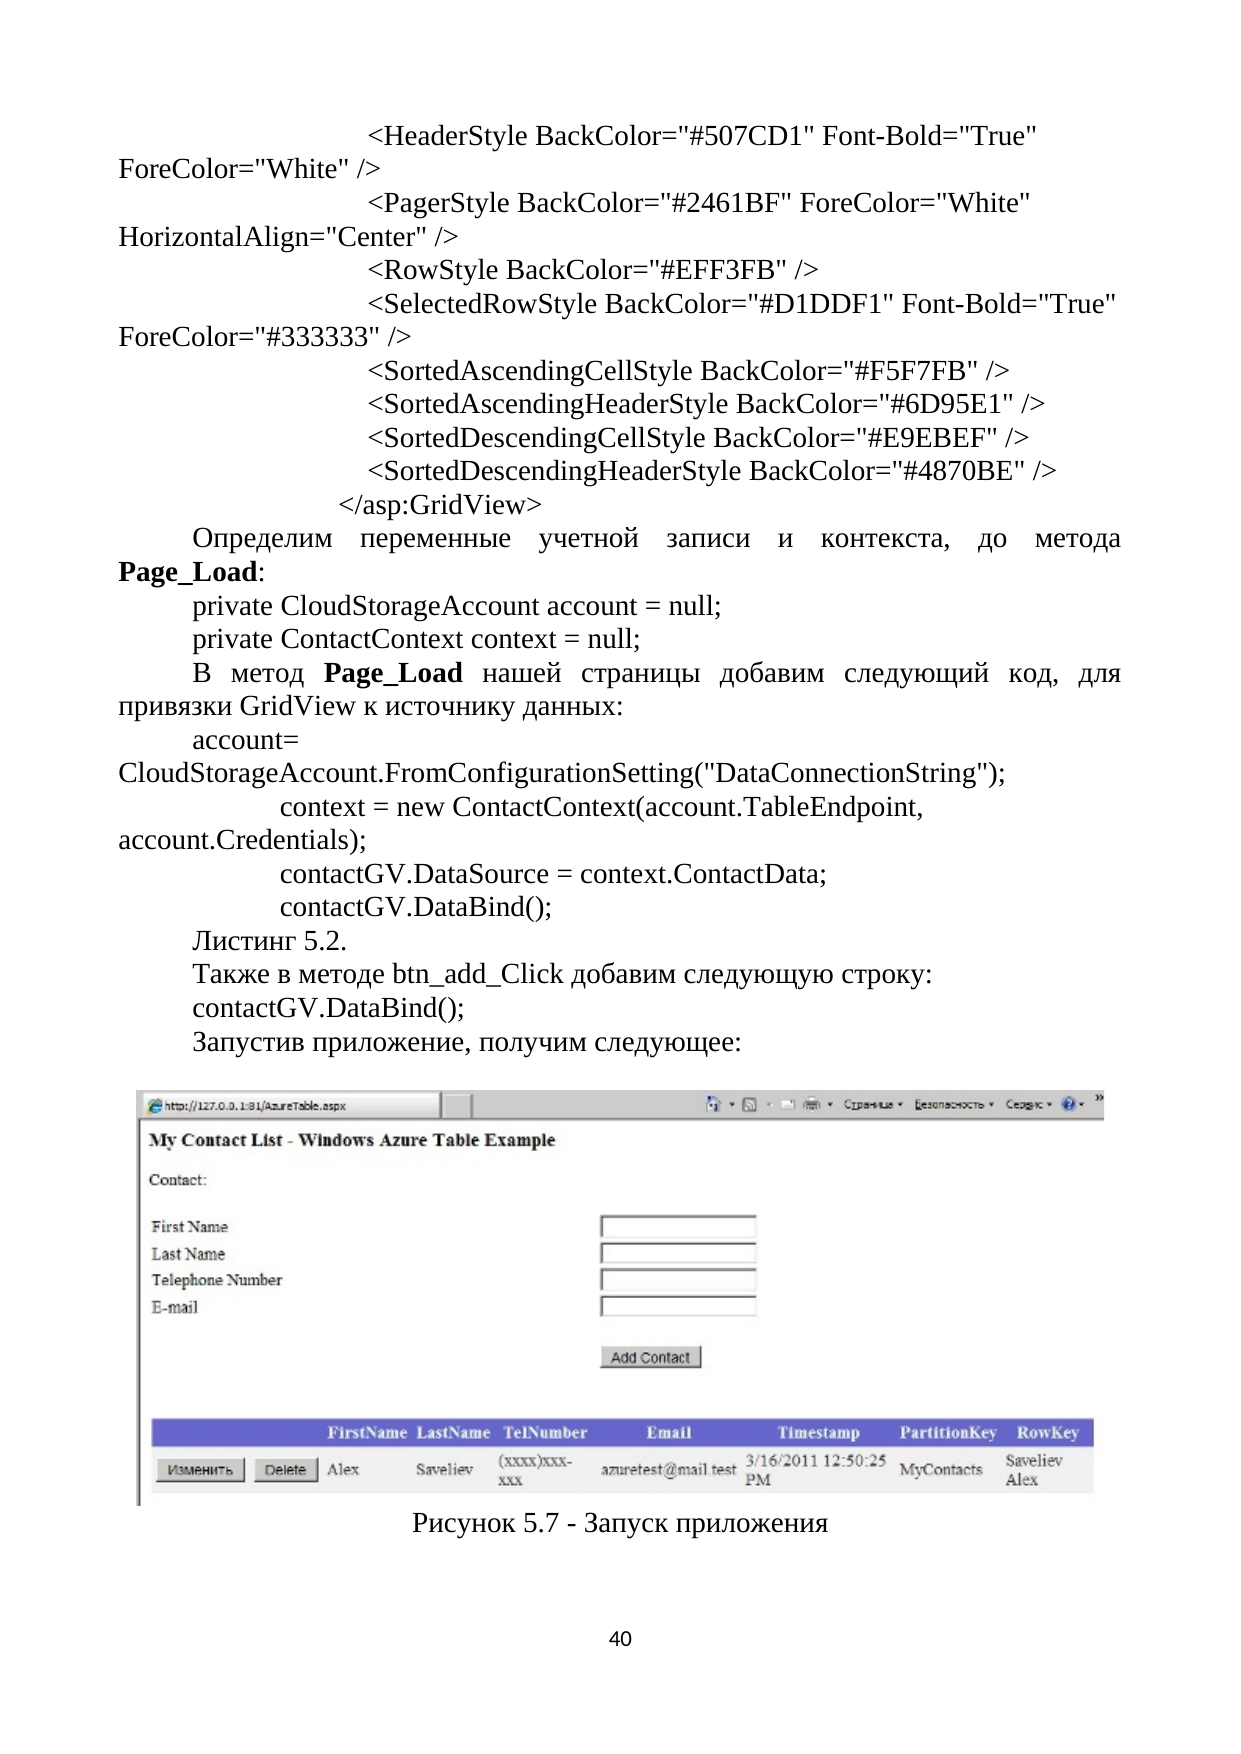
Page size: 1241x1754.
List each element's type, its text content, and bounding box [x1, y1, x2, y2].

text <SortedDescendingCellStyle BackColor="#E9EBEF" /> [118, 420, 1122, 453]
text Запустив приложение, получим следующее: [118, 1024, 1122, 1057]
text <RowStyle BackColor="#EFF3FB" /> [118, 252, 1122, 286]
text Листинг 5.2. [118, 923, 1122, 957]
text contactGV.DataSource = context.ContactData; [118, 856, 1122, 889]
text account= CloudStorageAccount.FromConfigurationSetting("DataConnectionString"); [118, 722, 1122, 789]
text contactGV.DataBind(); [118, 990, 1122, 1024]
text contactGV.DataBind(); [118, 889, 1122, 923]
text <SortedDescendingHeaderStyle BackColor="#4870BE" /> [118, 453, 1122, 487]
text <SortedAscendingCellStyle BackColor="#F5F7FB" /> [118, 353, 1122, 386]
text <PagerStyle BackColor="#2461BF" ForeColor="White" HorizontalAlign="Center" /> [118, 185, 1122, 252]
text <SortedAscendingHeaderStyle BackColor="#6D95E1" /> [118, 386, 1122, 420]
picture [136, 1090, 1105, 1506]
text Рисунок 5.7 - Запуск приложения [118, 1505, 1122, 1539]
text Также в методе btn_add_Click добавим следующую строку: [118, 957, 1122, 990]
text <HeaderStyle BackColor="#507CD1" Font-Bold="True" ForeColor="White" /> [118, 118, 1122, 185]
text Определим переменные учетной записи и контекста, до метода Page_Load: [118, 521, 1122, 588]
text private ContactContext context = null; [118, 621, 1122, 655]
text <SelectedRowStyle BackColor="#D1DDF1" Font-Bold="True" ForeColor="#333333" /> [118, 286, 1122, 353]
text private CloudStorageAccount account = null; [118, 588, 1122, 621]
text </asp:GridView> [118, 487, 1122, 521]
text context = new ContactContext(account.TableEndpoint, account.Credentials); [118, 789, 1122, 856]
text В метод Page_Load нашей страницы добавим следующий код, для привязки GridView к источнику данных: [118, 655, 1122, 722]
